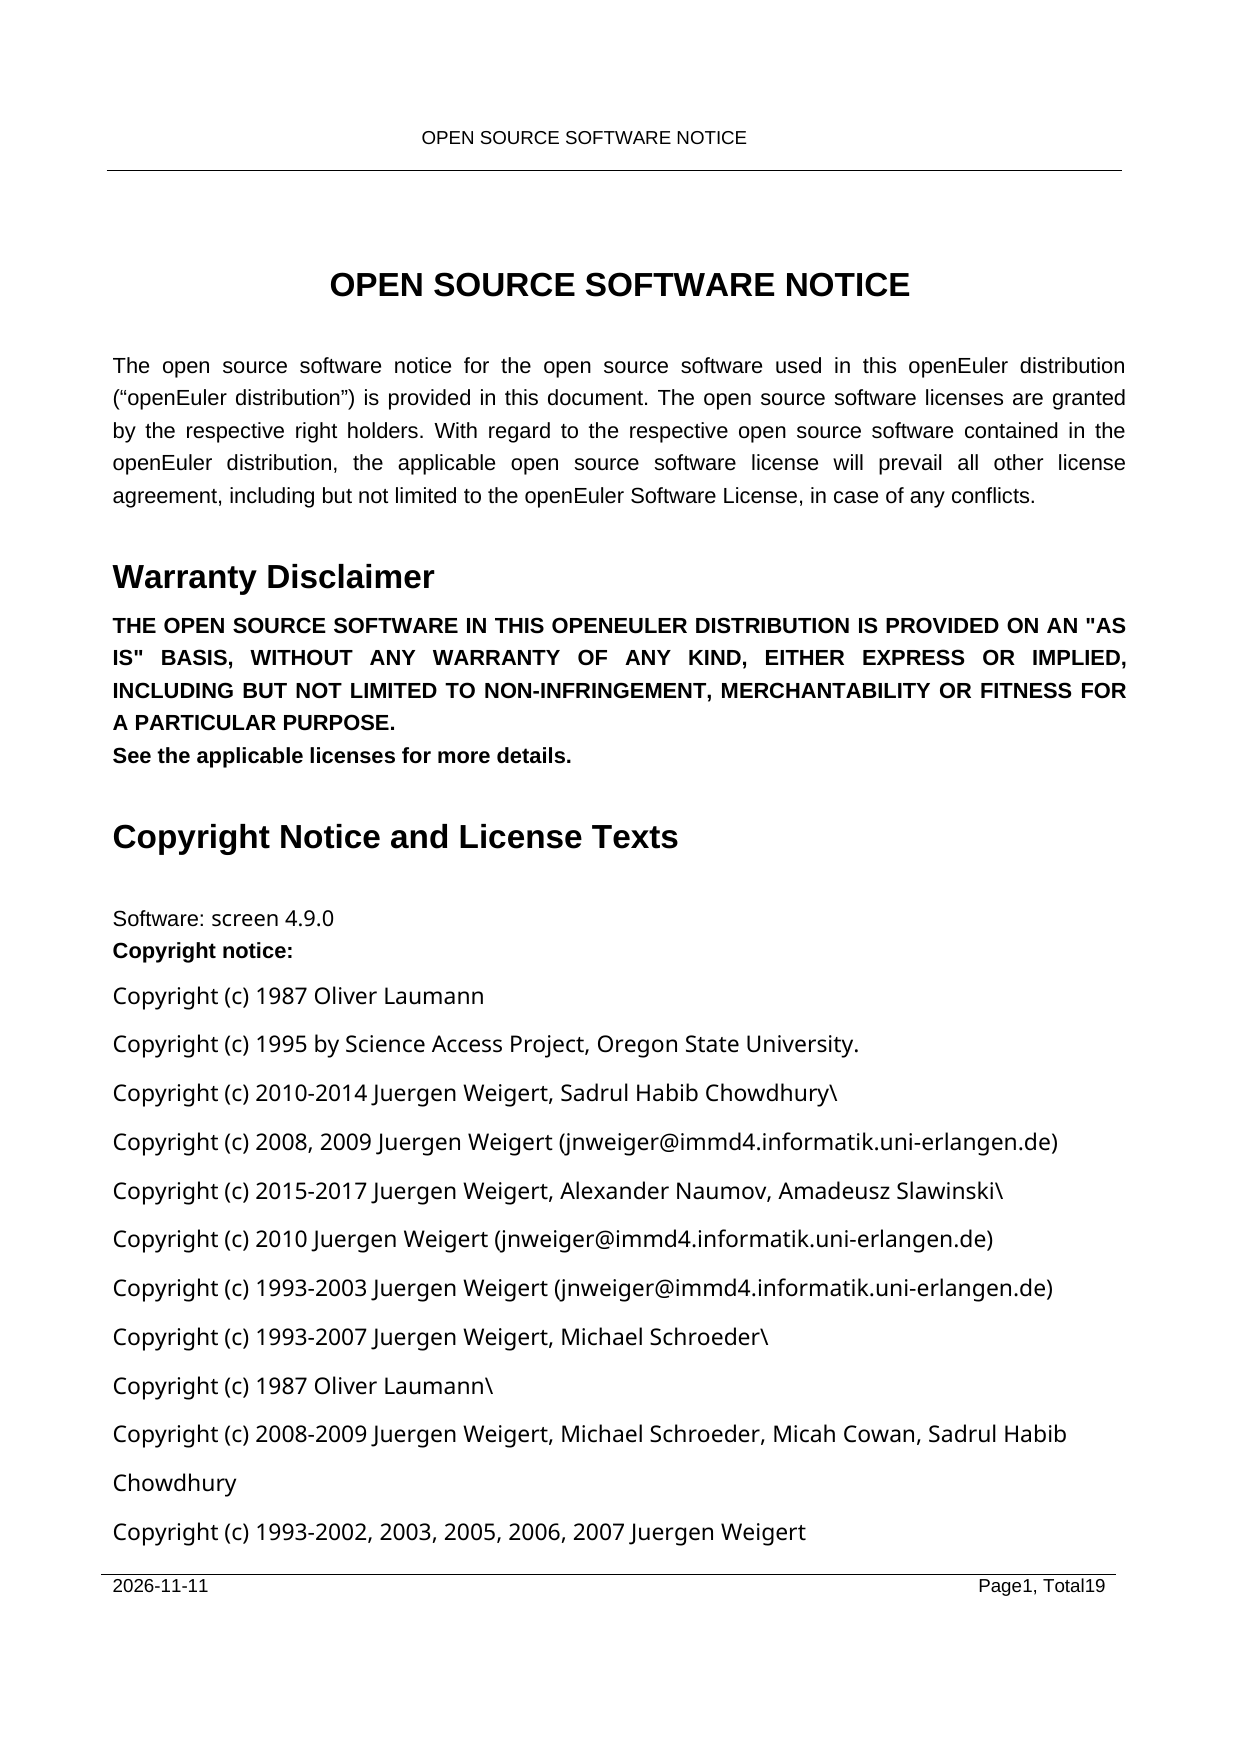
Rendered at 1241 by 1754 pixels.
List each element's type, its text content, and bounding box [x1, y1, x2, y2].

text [112, 979, 1128, 1548]
text Warranty Disclaimer [112, 544, 1128, 609]
text The open source software notice for the open source software used in this openEuler distribution (“openEuler distribution”) is provided in this document. The open source software licenses are granted by the respective right holders. With regard to the respective open source software contained in the openEuler distribution, the applicable open source software license will prevail all other license agreement, including but not limited to the openEuler Software License, in case of any conflicts. [112, 349, 1128, 511]
text Copyright notice: [112, 934, 1128, 966]
text OPEN SOURCE SOFTWARE NOTICE [112, 251, 1128, 316]
text THE OPEN SOURCE SOFTWARE IN THIS OPENEULER DISTRIBUTION IS PROVIDED ON AN "AS IS" BASIS, WITHOUT ANY WARRANTY OF ANY KIND, EITHER EXPRESS OR IMPLIED, INCLUDING BUT NOT LIMITED TO NON-INFRINGEMENT, MERCHANTABILITY OR FITNESS FOR A PARTICULAR PURPOSE. See the applicable licenses for more details. [112, 609, 1128, 771]
text Software: screen 4.9.0 [112, 901, 1128, 934]
text Copyright Notice and License Texts [112, 804, 1128, 869]
